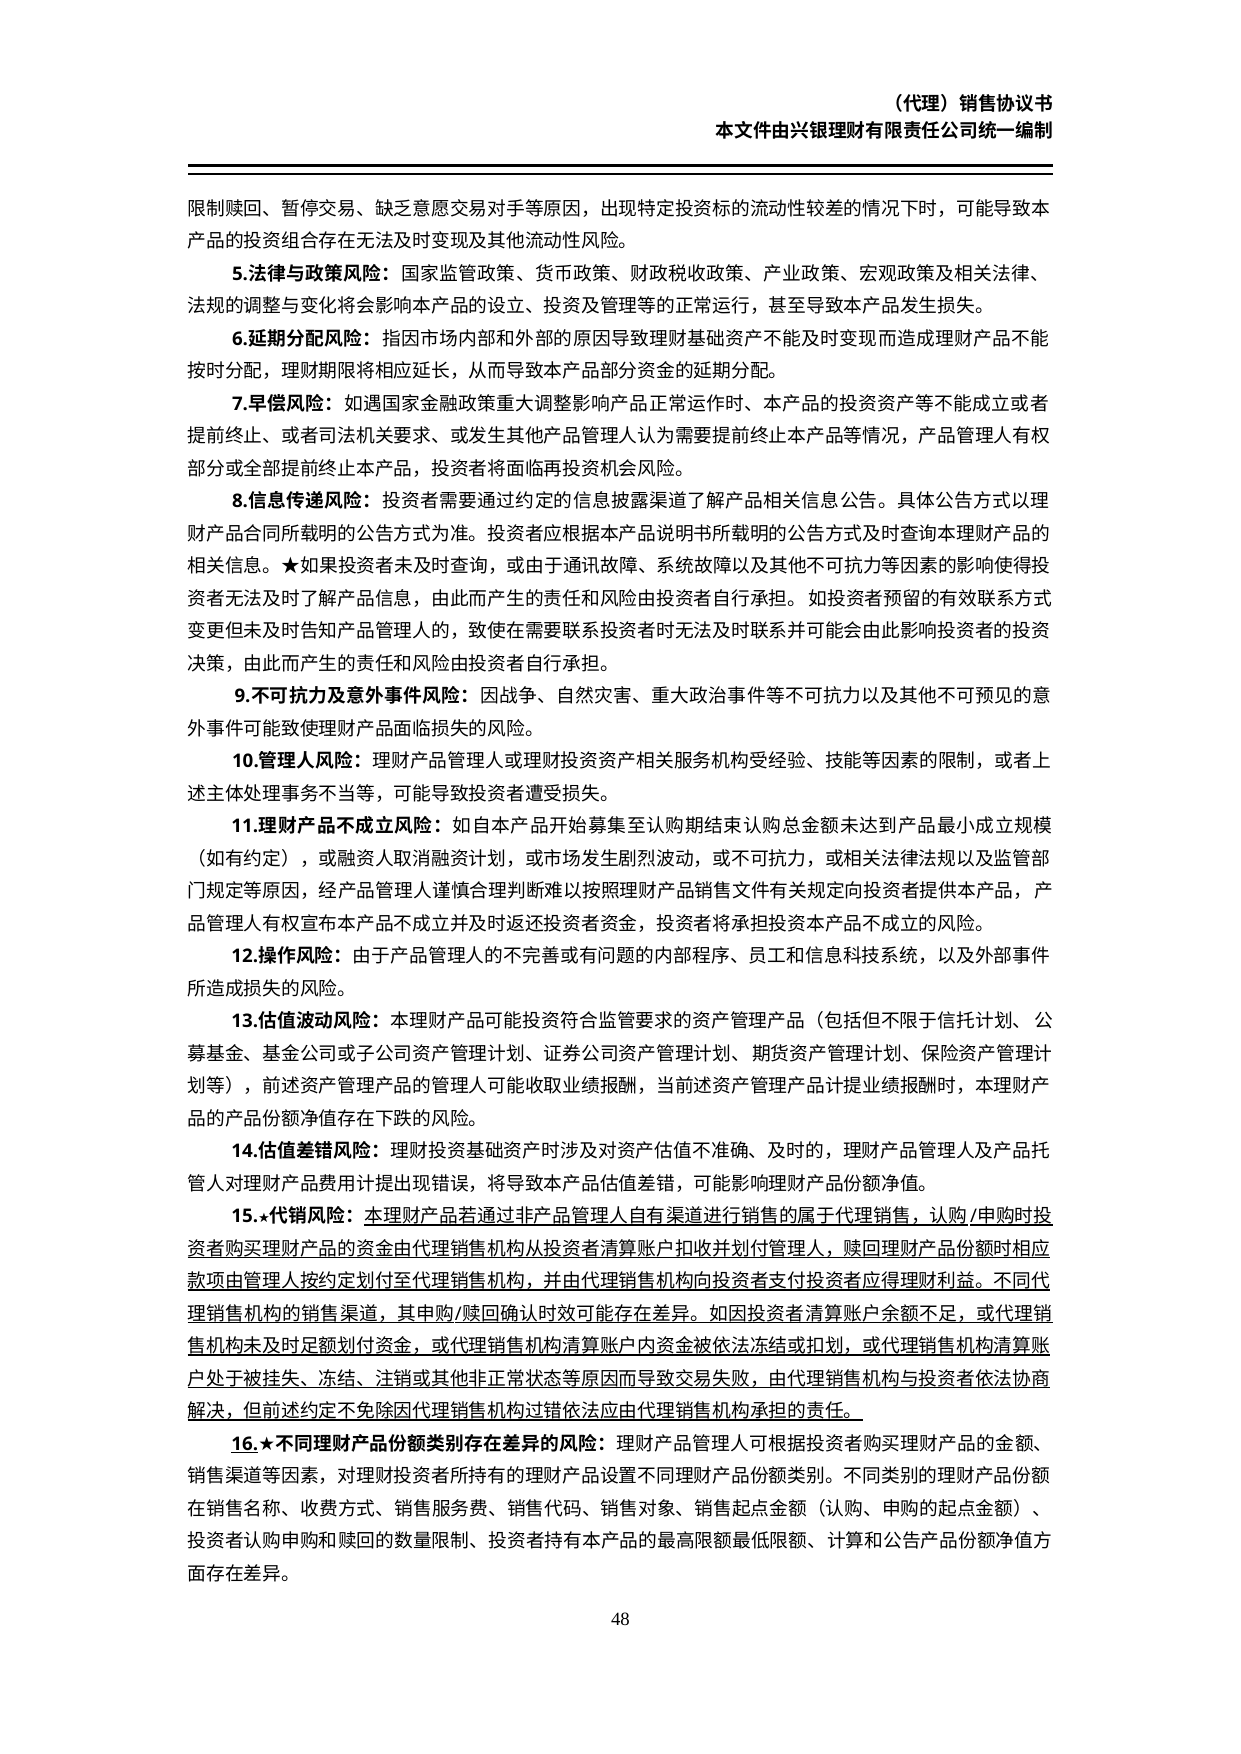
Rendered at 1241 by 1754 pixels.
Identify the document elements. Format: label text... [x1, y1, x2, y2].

list 7.早偿风险：如遇国家金融政策重大调整影响产品正常运作时、本产品的投资资产等不能成立或者提前终止、或者司法机关要求、或发生其他产品管理人认为需要提前终止本产品等情况，产品管理人有权部分或全部提前终止本产品，投资者将面临再投资机会风险。 [187, 386, 1053, 483]
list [187, 191, 1053, 256]
list 5.法律与政策风险：国家监管政策、货币政策、财政税收政策、产业政策、宏观政策及相关法律、法规的调整与变化将会影响本产品的设立、投资及管理等的正常运行，甚至导致本产品发生损失。 [187, 256, 1053, 321]
list 16.★不同理财产品份额类别存在差异的风险：理财产品管理人可根据投资者购买理财产品的金额、销售渠道等因素，对理财投资者所持有的理财产品设置不同理财产品份额类别。不同类别的理财产品份额在销售名称、收费方式、销售服务费、销售代码、销售对象、销售起点金额（认购、申购的起点金额）、投资者认购申购和赎回的数量限制、投资者持有本产品的最高限额最低限额、计算和公告产品份额净值方面存在差异。 [187, 1426, 1053, 1588]
list 8.信息传递风险：投资者需要通过约定的信息披露渠道了解产品相关信息公告。具体公告方式以理财产品合同所载明的公告方式为准。投资者应根据本产品说明书所载明的公告方式及时查询本理财产品的相关信息。★如果投资者未及时查询，或由于通讯故障、系统故障以及其他不可抗力等因素的影响使得投资者无法及时了解产品信息，由此而产生的责任和风险由投资者自行承担。如投资者预留的有效联系方式变更但未及时告知产品管理人的，致使在需要联系投资者时无法及时联系并可能会由此影响投资者的投资决策，由此而产生的责任和风险由投资者自行承担。 [187, 483, 1053, 678]
text 9.不可抗力及意外事件风险：因战争、自然灾害、重大政治事件等不可抗力以及其他不可预见的意外事件可能致使理财产品面临损失的风险。 [187, 678, 1053, 743]
list 10.管理人风险：理财产品管理人或理财投资资产相关服务机构受经验、技能等因素的限制，或者上述主体处理事务不当等，可能导致投资者遭受损失。 [187, 743, 1053, 808]
list 12.操作风险：由于产品管理人的不完善或有问题的内部程序、员工和信息科技系统，以及外部事件所造成损失的风险。 [187, 938, 1053, 1003]
list 6.延期分配风险：指因市场内部和外部的原因导致理财基础资产不能及时变现而造成理财产品不能按时分配，理财期限将相应延长，从而导致本产品部分资金的延期分配。 [187, 321, 1053, 386]
list 15.★代销风险：本理财产品若通过非产品管理人自有渠道进行销售的属于代理销售，认购/申购时投资者购买理财产品的资金由代理销售机构从投资者清算账户扣收并划付管理人，赎回理财产品份额时相应款项由管理人按约定划付至代理销售机构，并由代理销售机构向投资者支付投资者应得理财利益。不同代理销售机构的销售渠道，其申购/赎回确认时效可能存在差异。如因投资者清算账户余额不足，或代理销售机构未及时足额划付资金，或代理销售机构清算账户内资金被依法冻结或扣划，或代理销售机构清算账户处于被挂失、冻结、注销或其他非正常状态等原因而导致交易失败，由代理销售机构与投资者依法协商解决，但前述约定不免除因代理销售机构过错依法应由代理销售机构承担的责任。 [187, 1323, 1053, 1426]
list 14.估值差错风险：理财投资基础资产时涉及对资产估值不准确、及时的，理财产品管理人及产品托管人对理财产品费用计提出现错误，将导致本产品估值差错，可能影响理财产品份额净值。 [187, 1133, 1053, 1198]
list 13.估值波动风险：本理财产品可能投资符合监管要求的资产管理产品（包括但不限于信托计划、公募基金、基金公司或子公司资产管理计划、证券公司资产管理计划、期货资产管理计划、保险资产管理计划等），前述资产管理产品的管理人可能收取业绩报酬，当前述资产管理产品计提业绩报酬时，本理财产品的产品份额净值存在下跌的风险。 [187, 1003, 1053, 1133]
list 11.理财产品不成立风险：如自本产品开始募集至认购期结束认购总金额未达到产品最小成立规模（如有约定），或融资人取消融资计划，或市场发生剧烈波动，或不可抗力，或相关法律法规以及监管部门规定等原因，经产品管理人谨慎合理判断难以按照理财产品销售文件有关规定向投资者提供本产品，产品管理人有权宣布本产品不成立并及时返还投资者资金，投资者将承担投资本产品不成立的风险。 [187, 808, 1053, 938]
list 15.★代销风险：本理财产品若通过非产品管理人自有渠道进行销售的属于代理销售，认购/申购时投资者购买理财产品的资金由代理销售机构从投资者清算账户扣收并划付管理人，赎回理财产品份额时相应款项由管理人按约定划付至代理销售机构，并由代理销售机构向投资者支付投资者应得理财利益。不同代理销售机构的销售渠道，其申购/赎回确认时效可能存在差异。如因投资者清算账户余额不足，或代理销售机构未及时足额划付资金，或代理销售机构清算账户内资金被依法冻结或扣划，或代理销售机构清算账户处于被挂失、冻结、注销或其他非正常状态等原因而导致交易失败，由代理销售机构与投资者依法协商解决，但前述约定不免除因代理销售机构过错依法应由代理销售机构承担的责任。 [187, 1198, 1053, 1322]
